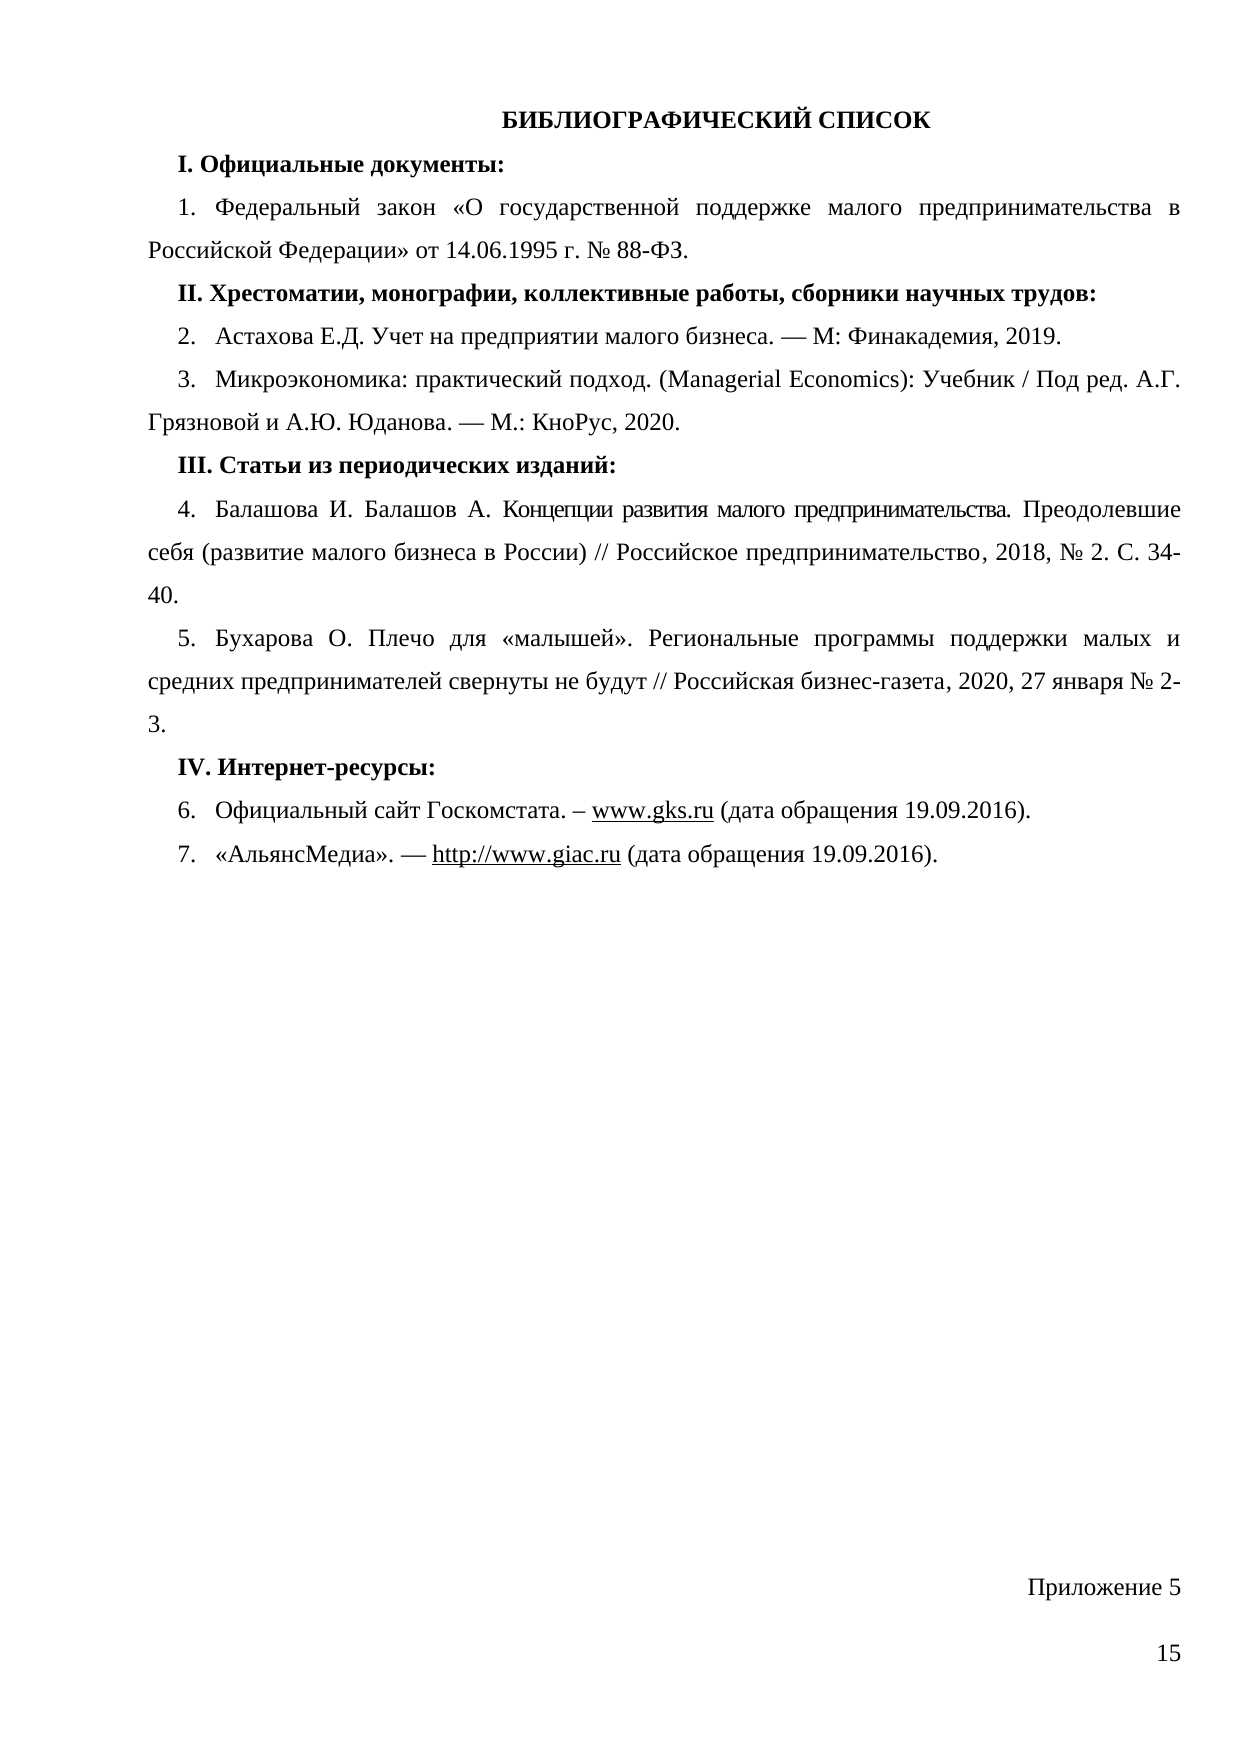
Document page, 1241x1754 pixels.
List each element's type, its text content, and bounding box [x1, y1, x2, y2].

list Официальный сайт Госкомстата. – www.gks.ru (дата обращения 19.09.2016). [148, 796, 1181, 824]
list Микроэкономика: практический подход. (Managerial Economics): Учебник / Под ред. А.Г. Грязновой и А.Ю. Юданова. — М.: КноРус, 2020. [148, 364, 1181, 436]
text I. Официальные документы: [148, 149, 1181, 177]
list Балашова И. Балашов А. Концепции развития малого предпринимательства. Преодолевшие себя (развитие малого бизнеса в России) // Российское предпринимательство, 2018, № 2. С. 34-40. [148, 494, 1181, 609]
text БИБЛИОГРАФИЧЕСКИЙ СПИСОК [192, 106, 1181, 134]
list «АльянсМедиа». — http://www.giac.ru (дата обращения 19.09.2016). [177, 839, 1181, 867]
list Федеральный закон «О государственной поддержке малого предпринимательства в Российской Федерации» от 14.06.1995 г. № 88-ФЗ. [148, 192, 1181, 264]
list Бухарова О. Плечо для «малышей». Региональные программы поддержки малых и средних предпринимателей свернуты не будут // Российская бизнес-газета, 2020, 27 января № 2-3. [148, 623, 1181, 738]
text III. Статьи из периодических изданий: [148, 451, 1181, 479]
list Астахова Е.Д. Учет на предприятии малого бизнеса. — М: Финакадемия, 2019. [148, 321, 1181, 350]
text IV. Интернет-ресурсы: [148, 752, 1181, 781]
text Приложение 5 [148, 1572, 1181, 1601]
text II. Хрестоматии, монографии, коллективные работы, сборники научных трудов: [148, 278, 1181, 307]
